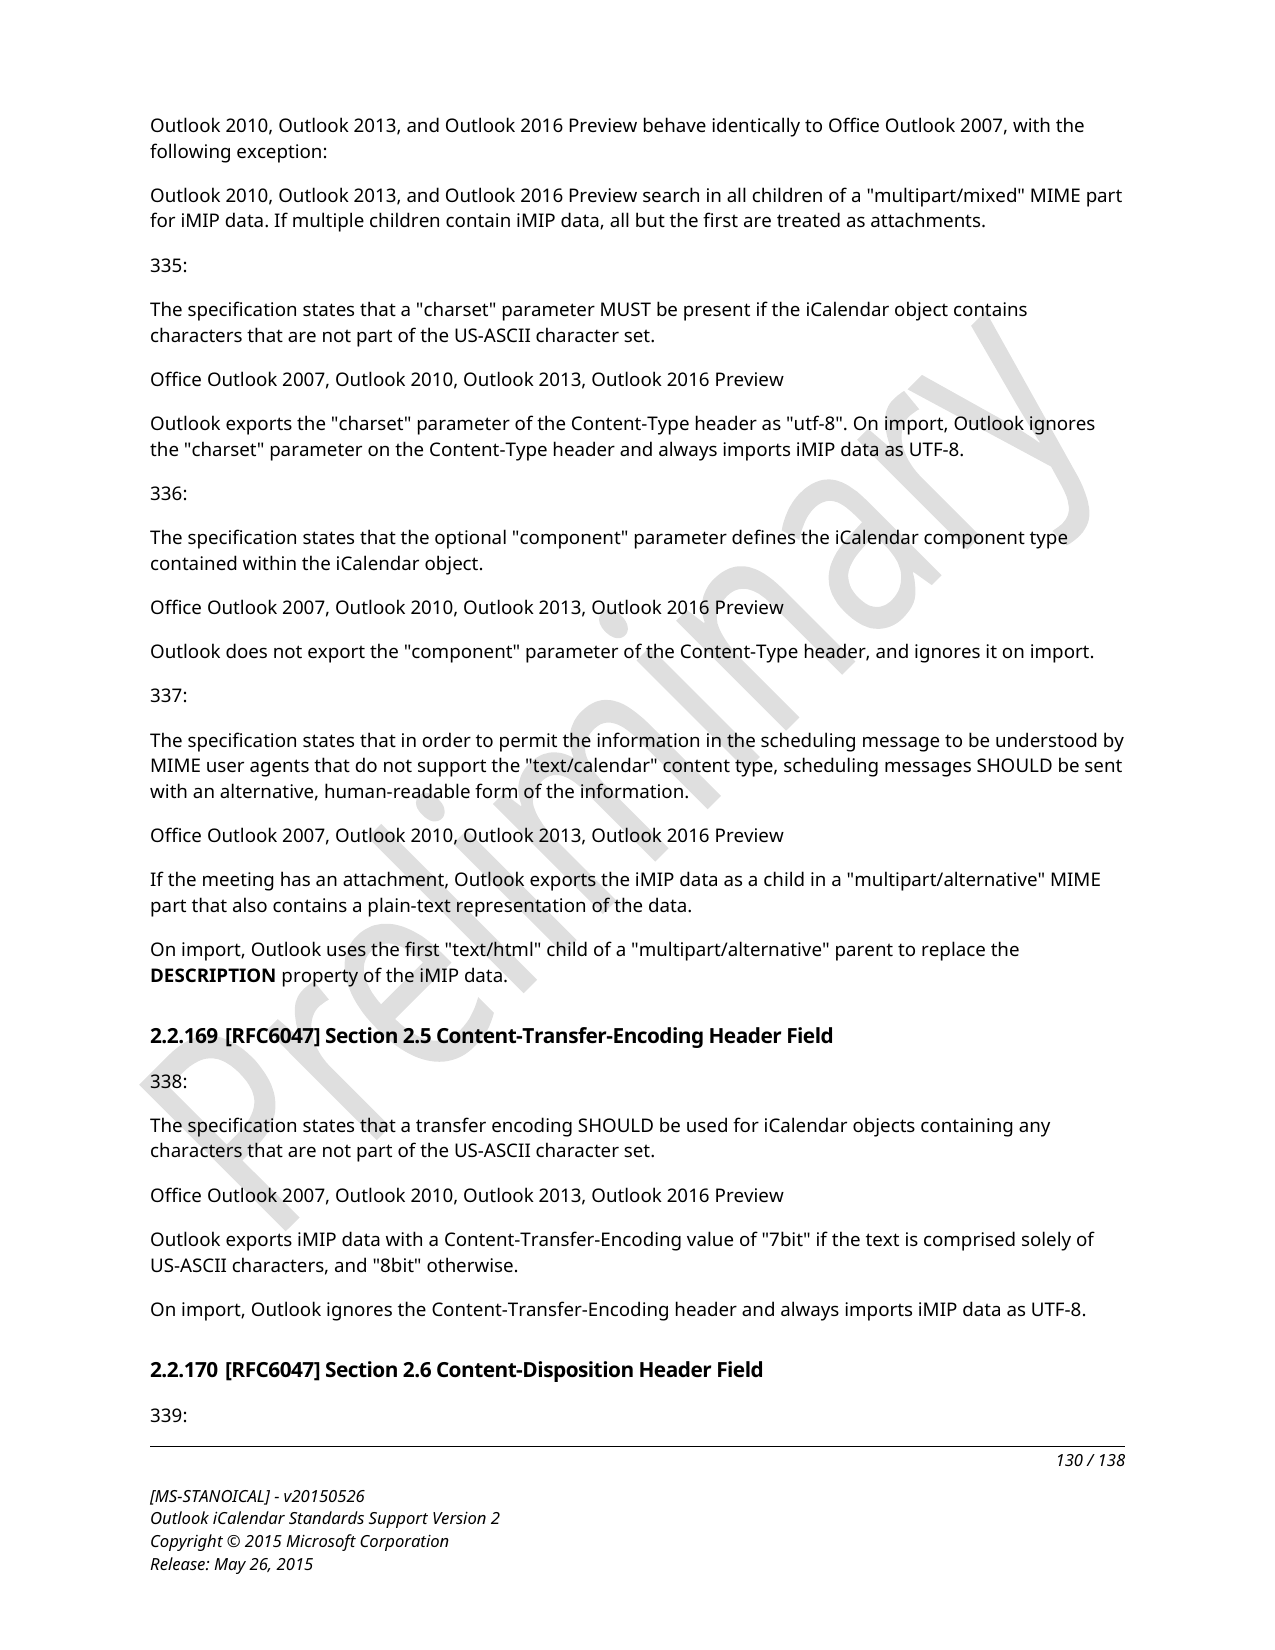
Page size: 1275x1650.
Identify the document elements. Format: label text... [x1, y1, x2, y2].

text V0337: [150, 683, 1125, 708]
subtitle [RFC6047] Section 2.5 Content-Transfer-Encoding Header Field [150, 1021, 1125, 1049]
text Outlook does not export the "component" parameter of the Content-Type header, and ignores it on import. [150, 638, 1125, 664]
text V0335: [150, 252, 1125, 278]
text The specification states that the optional "component" parameter defines the iCalendar component type contained within the iCalendar object. [150, 524, 1125, 576]
text Office Outlook 2007, Outlook 2010, Outlook 2013, Outlook 2016 Preview [150, 1182, 1125, 1208]
text Office Outlook 2007, Outlook 2010, Outlook 2013, Outlook 2016 Preview [150, 822, 1125, 848]
text V0336: [150, 480, 1125, 506]
text On import, Outlook ignores the Content-Transfer-Encoding header and always imports iMIP data as UTF-8. [150, 1296, 1125, 1322]
text Office Outlook 2007, Outlook 2010, Outlook 2013, Outlook 2016 Preview [150, 366, 1125, 392]
text The specification states that a transfer encoding SHOULD be used for iCalendar objects containing any characters that are not part of the US-ASCII character set. [150, 1112, 1125, 1163]
text Office Outlook 2007, Outlook 2010, Outlook 2013, Outlook 2016 Preview [150, 594, 1125, 620]
text The specification states that in order to permit the information in the scheduling message to be understood by MIME user agents that do not support the "text/calendar" content type, scheduling messages SHOULD be sent with an alternative, human-readable form of the information. [150, 727, 1125, 804]
text Outlook 2010, Outlook 2013, and Outlook 2016 Preview search in all children of a "multipart/mixed" MIME part for iMIP data. If multiple children contain iMIP data, all but the first are treated as attachments. [150, 182, 1125, 233]
text Outlook exports the "charset" parameter of the Content-Type header as "utf-8". On import, Outlook ignores the "charset" parameter on the Content-Type header and always imports iMIP data as UTF-8. [150, 410, 1125, 461]
text On import, Outlook uses the first "text/html" child of a "multipart/alternative" parent to replace the DESCRIPTION property of the iMIP data. [150, 936, 1125, 987]
text V0339: [150, 1402, 1125, 1428]
text If the meeting has an attachment, Outlook exports the iMIP data as a child in a "multipart/alternative" MIME part that also contains a plain-text representation of the data. [150, 867, 1125, 918]
text The specification states that a "charset" parameter MUST be present if the iCalendar object contains characters that are not part of the US-ASCII character set. [150, 296, 1125, 347]
text Outlook exports iMIP data with a Content-Transfer-Encoding value of "7bit" if the text is comprised solely of US-ASCII characters, and "8bit" otherwise. [150, 1226, 1125, 1277]
subtitle [RFC6047] Section 2.6 Content-Disposition Header Field [150, 1355, 1125, 1383]
text Outlook 2010, Outlook 2013, and Outlook 2016 Preview behave identically to Office Outlook 2007, with the following exception: [150, 112, 1125, 163]
text V0338: [150, 1068, 1125, 1093]
